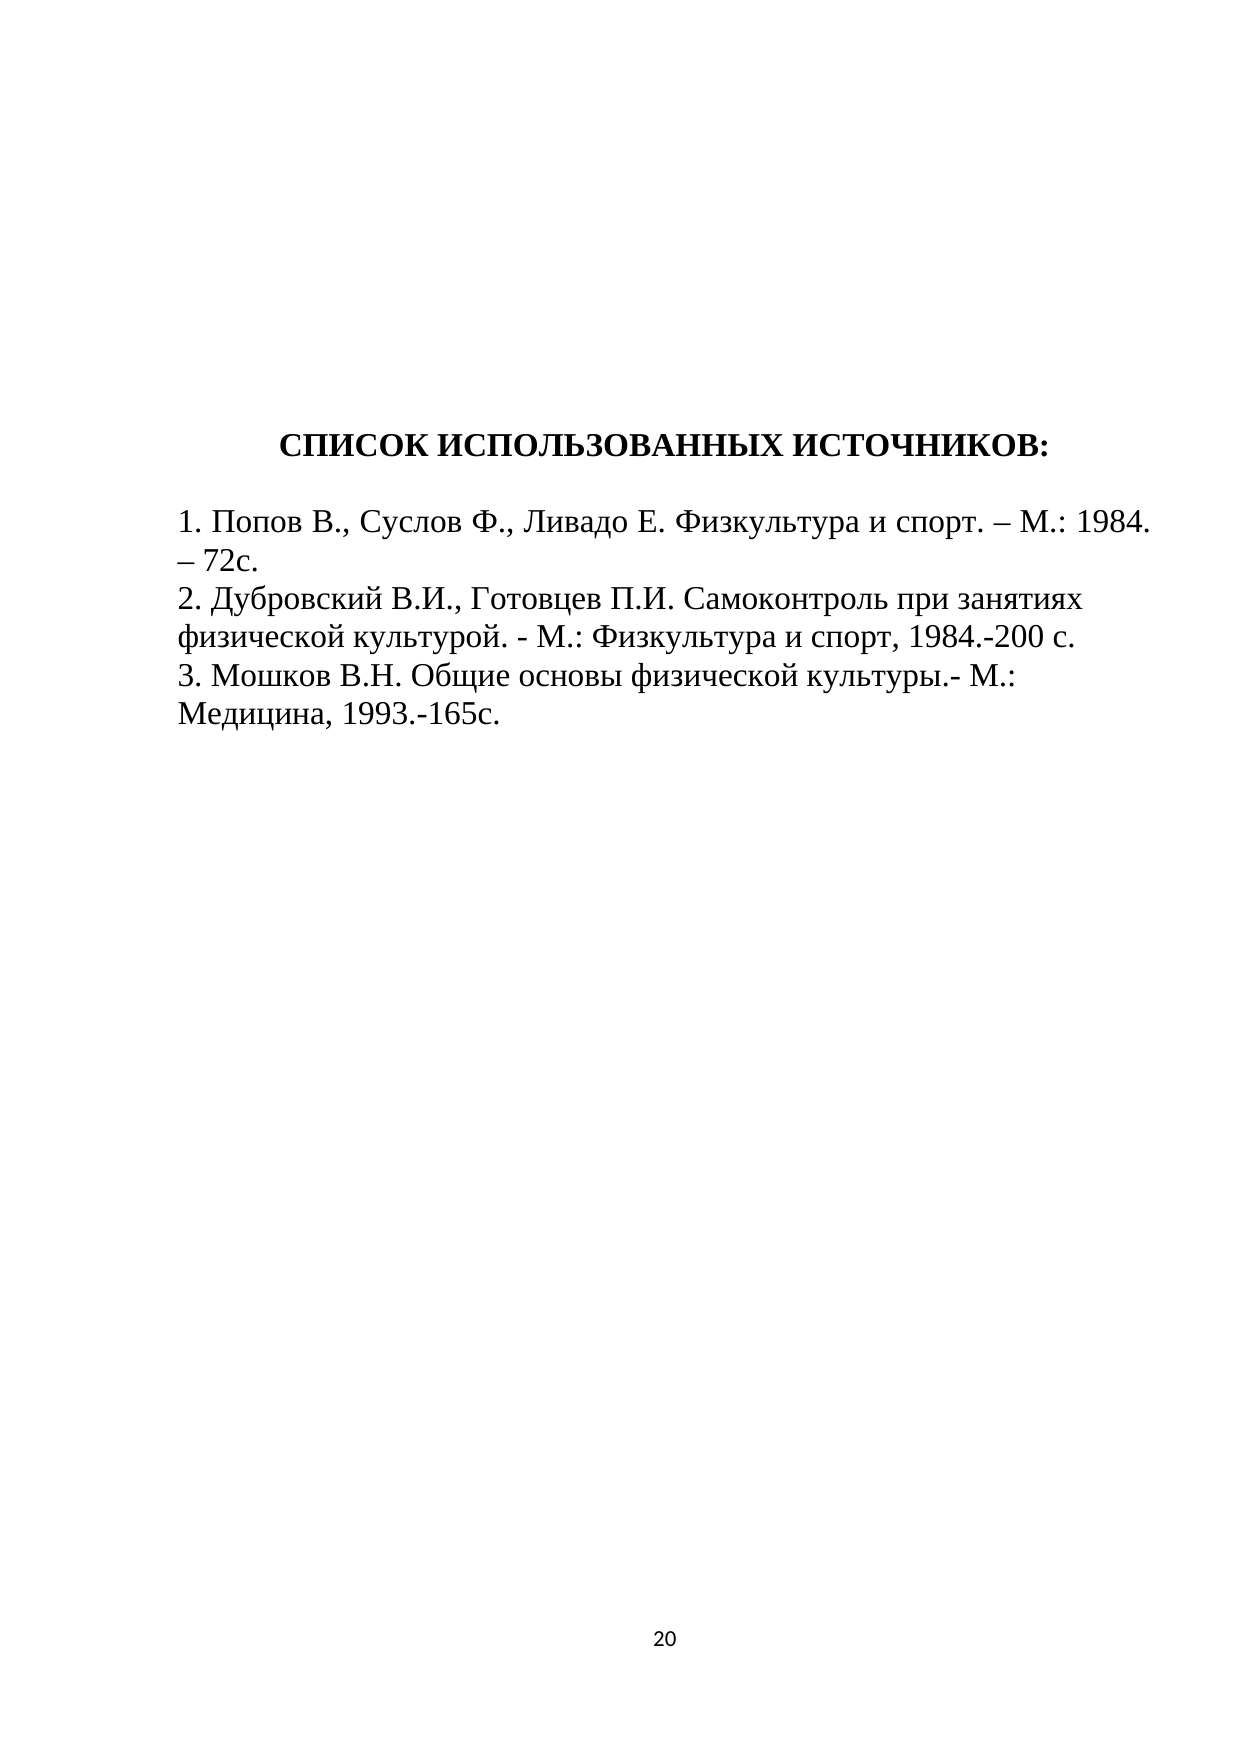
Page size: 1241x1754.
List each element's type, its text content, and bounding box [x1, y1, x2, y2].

text СПИСОК ИСПОЛЬЗОВАННЫХ ИСТОЧНИКОВ: [177, 425, 1152, 463]
text 2. Дубровский В.И., Готовцев П.И. Самоконтроль при занятиях физической культурой. - М.: Физкультура и спорт, 1984.-200 с. [177, 578, 1152, 655]
text 3. Мошков В.Н. Общие основы физической культуры.- М.: Медицина, 1993.-165с. [177, 655, 1152, 731]
text 1. Попов В., Суслов Ф., Ливадо Е. Физкультура и спорт. – М.: 1984. – 72с. [177, 501, 1152, 578]
